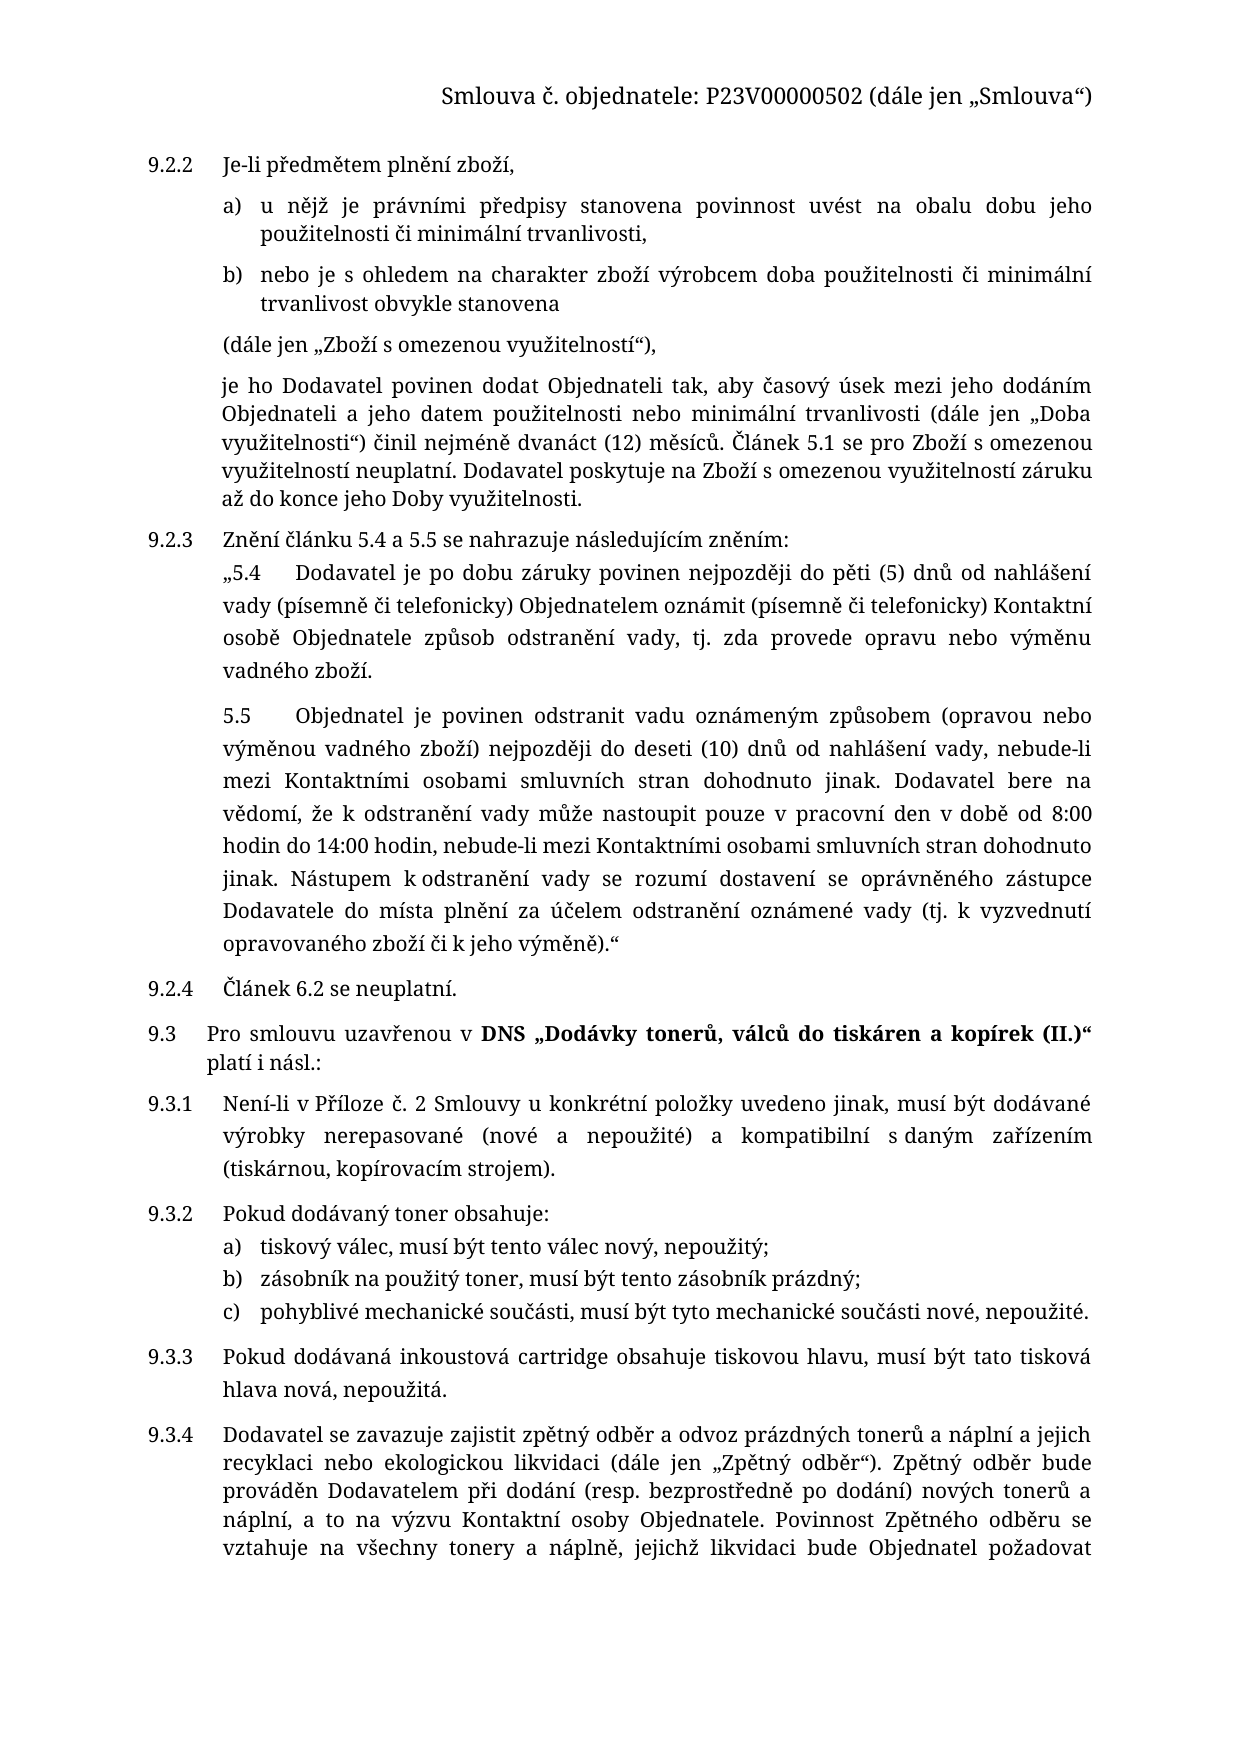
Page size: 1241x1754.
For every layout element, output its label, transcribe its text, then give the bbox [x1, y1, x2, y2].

list zásobník na použitý toner, musí být tento zásobník prázdný; [223, 1264, 1093, 1293]
list 5.5 Objednatel je povinen odstranit vadu oznámeným způsobem (opravou nebo výměnou vadného zboží) nejpozději do deseti (10) dnů od nahlášení vady, nebude-li mezi Kontaktními osobami smluvních stran dohodnuto jinak. Dodavatel bere na vědomí, že k odstranění vady může nastoupit pouze v pracovní den v době od 8:00 hodin do 14:00 hodin, nebude-li mezi Kontaktními osobami smluvních stran dohodnuto jinak. Nástupem k odstranění vady se rozumí dostavení se oprávněného zástupce Dodavatele do místa plnění za účelem odstranění oznámené vady (tj. k vyzvednutí opravovaného zboží či k jeho výměně).“ [223, 701, 1093, 958]
list nebo je s ohledem na charakter zboží výrobcem doba použitelnosti či minimální trvanlivost obvykle stanovena [223, 261, 1093, 317]
list Znění článku 5.4 a 5.5 se nahrazuje následujícím zněním: [148, 526, 1093, 554]
list „5.4 Dodavatel je po dobu záruky povinen nejpozději do pěti (5) dnů od nahlášení vady (písemně či telefonicky) Objednatelem oznámit (písemně či telefonicky) Kontaktní osobě Objednatele způsob odstranění vady, tj. zda provede opravu nebo výměnu vadného zboží. [223, 558, 1093, 684]
text je ho Dodavatel povinen dodat Objednateli tak, aby časový úsek mezi jeho dodáním Objednateli a jeho datem použitelnosti nebo minimální trvanlivosti (dále jen „Doba využitelnosti“) činil nejméně dvanáct (12) měsíců. Článek 5.1 se pro Zboží s omezenou využitelností neuplatní. Dodavatel poskytuje na Zboží s omezenou využitelností záruku až do konce jeho Doby využitelnosti. [221, 371, 1093, 513]
list Pokud dodávaná inkoustová cartridge obsahuje tiskovou hlavu, musí být tato tisková hlava nová, nepoužitá. [148, 1342, 1093, 1403]
list Pro smlouvu uzavřenou v DNS „Dodávky tonerů, válců do tiskáren a kopírek (II.)“ platí i násl.: [148, 1019, 1093, 1076]
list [148, 1420, 1093, 1562]
list Je-li předmětem plnění zboží, [148, 150, 1093, 179]
list tiskový válec, musí být tento válec nový, nepoužitý; [223, 1232, 1093, 1260]
list Není-li v Příloze č. 2 Smlouvy u konkrétní položky uvedeno jinak, musí být dodávané výrobky nerepasované (nové a nepoužité) a kompatibilní s daným zařízením (tiskárnou, kopírovacím strojem). [148, 1089, 1093, 1182]
text (dále jen „Zboží s omezenou využitelností“), [223, 330, 1093, 358]
list pohyblivé mechanické součásti, musí být tyto mechanické součásti nové, nepoužité. [223, 1297, 1093, 1325]
list u nějž je právními předpisy stanovena povinnost uvést na obalu dobu jeho použitelnosti či minimální trvanlivosti, [223, 191, 1093, 248]
list Pokud dodávaný toner obsahuje: [148, 1199, 1093, 1228]
list Článek 6.2 se neuplatní. [148, 974, 1093, 1003]
